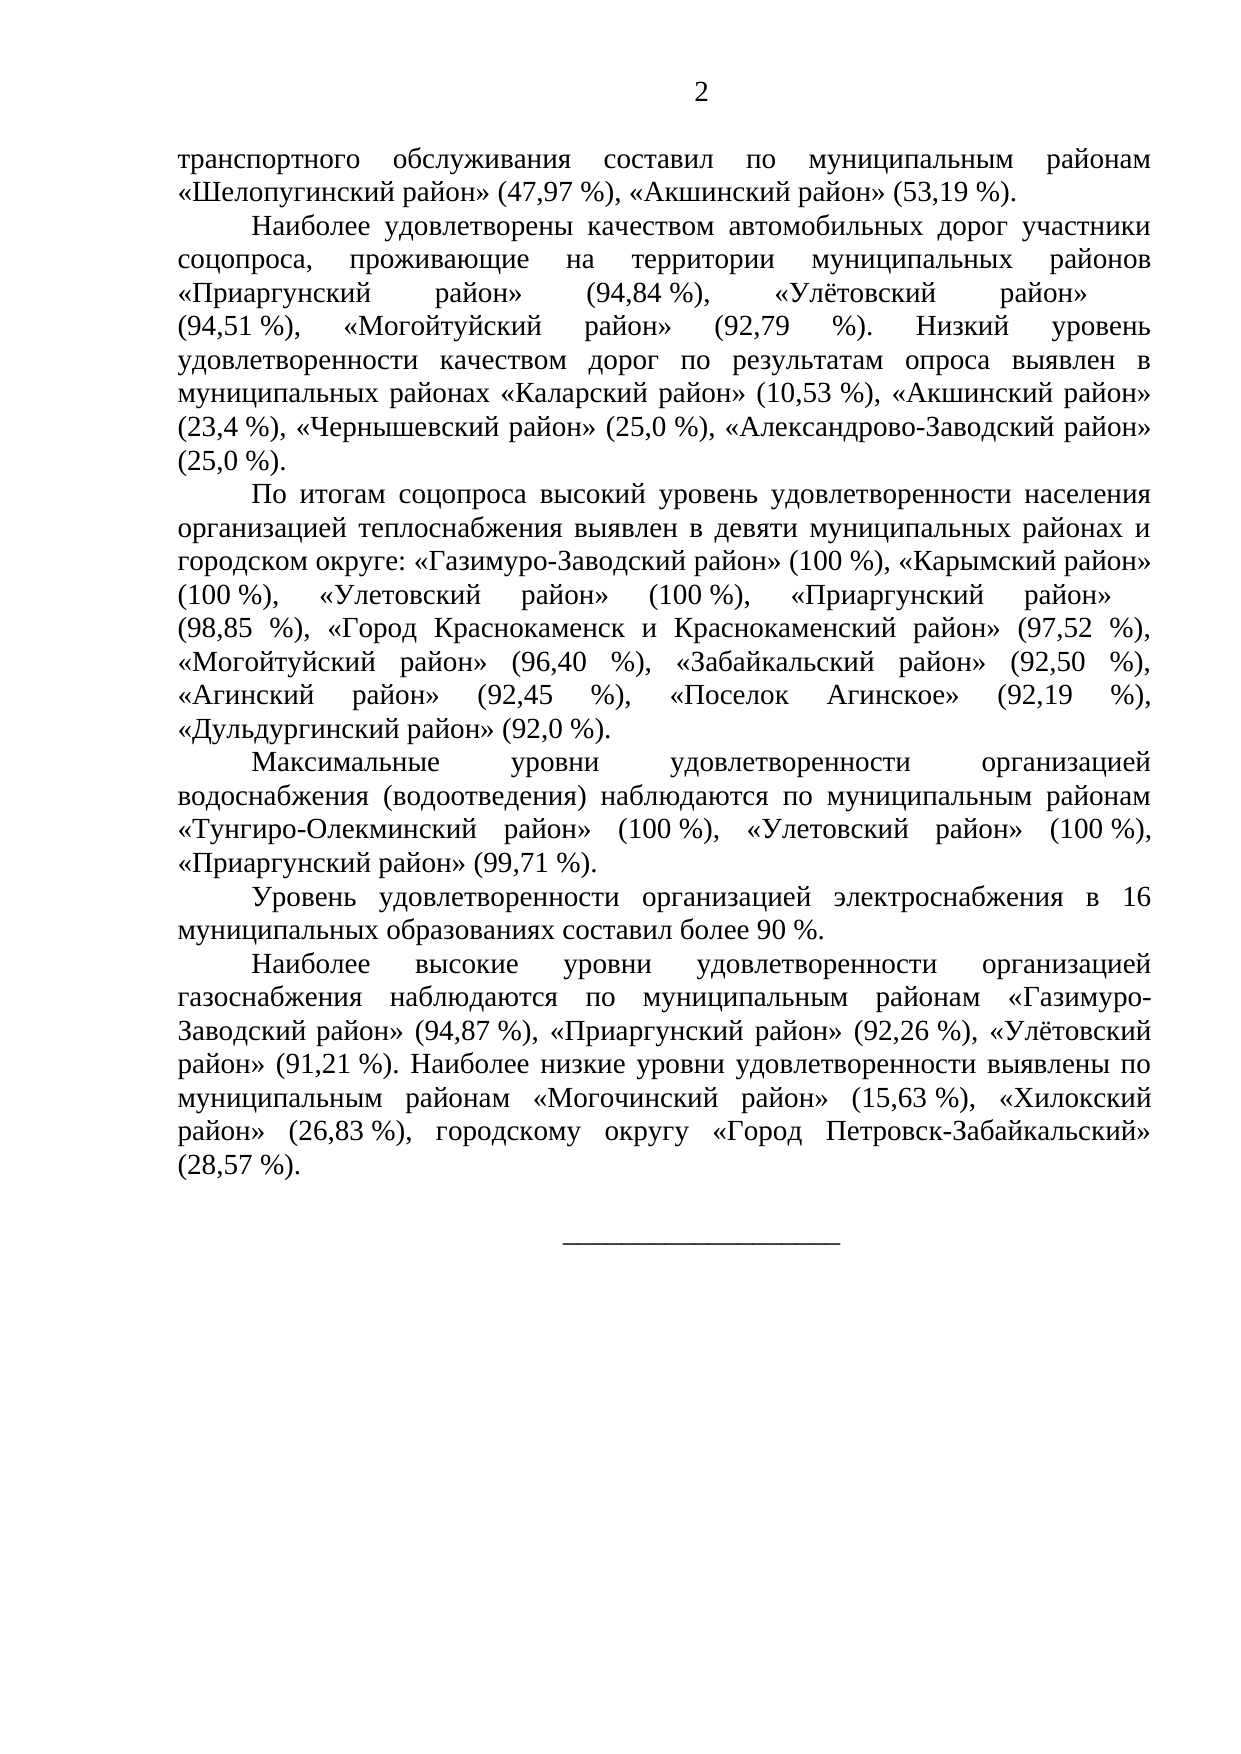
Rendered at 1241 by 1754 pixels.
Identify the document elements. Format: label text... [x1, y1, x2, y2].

text Максимальные уровни удовлетворенности организацией водоснабжения (водоотведения) наблюдаются по муниципальным районам «Тунгиро-Олекминский район» (100 %), «Улетовский район» (100 %), «Приаргунский район» (99,71 %). [177, 744, 1152, 879]
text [177, 141, 1152, 208]
text ___________________ [177, 1214, 1152, 1248]
text По итогам соцопроса высокий уровень удовлетворенности населения организацией теплоснабжения выявлен в девяти муниципальных районах и городском округе: «Газимуро-Заводский район» (100 %), «Карымский район» (100 %), «Улетовский район» (100 %), «Приаргунский район» (98,85 %), «Город Краснокаменск и Краснокаменский район» (97,52 %), «Могойтуйский район» (96,40 %), «Забайкальский район» (92,50 %), «Агинский район» (92,45 %), «Поселок Агинское» (92,19 %), «Дульдургинский район» (92,0 %). [177, 476, 1152, 744]
text Наиболее высокие уровни удовлетворенности организацией газоснабжения наблюдаются по муниципальным районам «Газимуро-Заводский район» (94,87 %), «Приаргунский район» (92,26 %), «Улётовский район» (91,21 %). Наиболее низкие уровни удовлетворенности выявлены по муниципальным районам «Могочинский район» (15,63 %), «Хилокский район» (26,83 %), городскому округу «Город Петровск-Забайкальский» (28,57 %). [177, 946, 1152, 1181]
text Уровень удовлетворенности организацией электроснабжения в 16 муниципальных образованиях составил более 90 %. [177, 879, 1152, 946]
text Наиболее удовлетворены качеством автомобильных дорог участники соцопроса, проживающие на территории муниципальных районов «Приаргунский район» (94,84 %), «Улётовский район» (94,51 %), «Могойтуйский район» (92,79 %). Низкий уровень удовлетворенности качеством дорог по результатам опроса выявлен в муниципальных районах «Каларский район» (10,53 %), «Акшинский район» (23,4 %), «Чернышевский район» (25,0 %), «Александрово-Заводский район» (25,0 %). [177, 208, 1152, 476]
